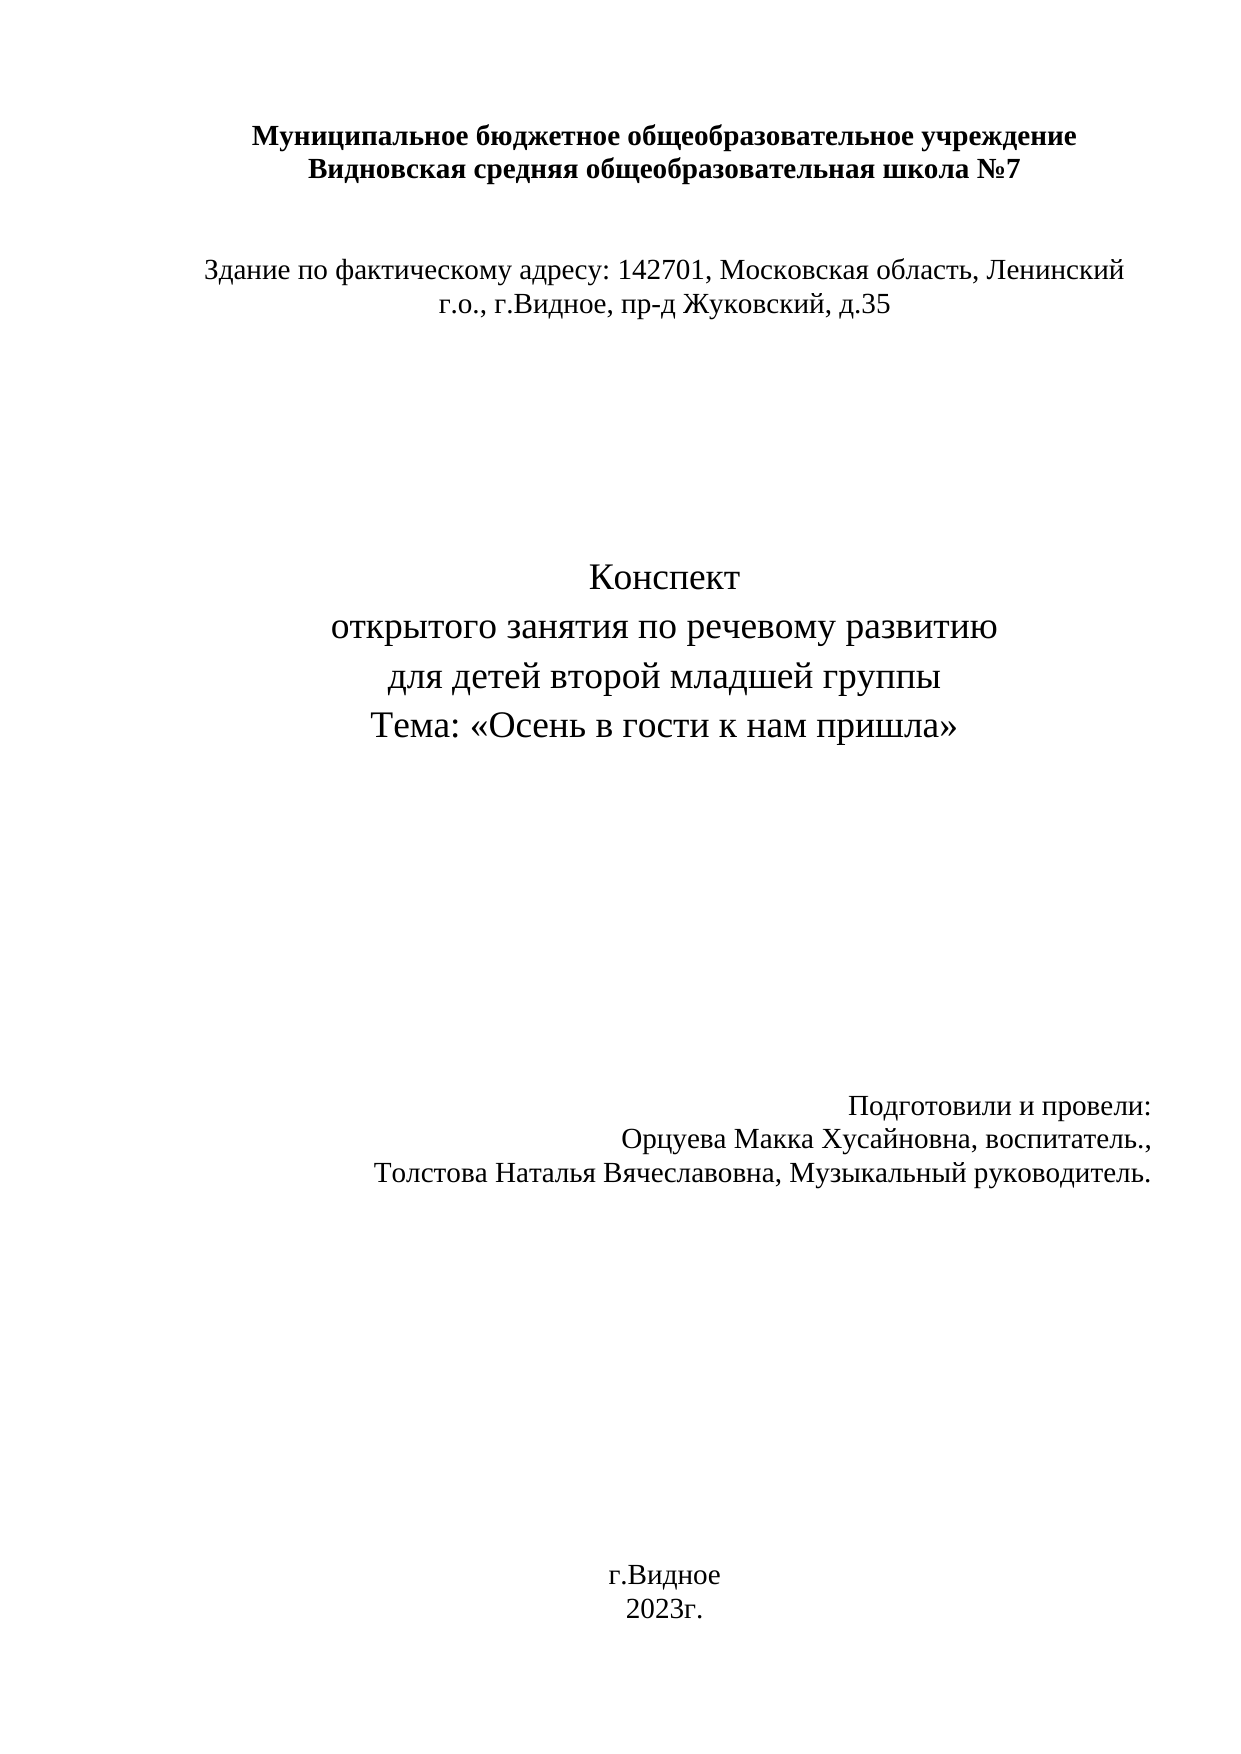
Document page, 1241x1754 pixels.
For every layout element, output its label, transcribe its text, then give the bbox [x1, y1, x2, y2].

text Подготовили и провели: [177, 1088, 1152, 1121]
text Видновская средняя общеобразовательная школа №7 [177, 152, 1152, 185]
text Муниципальное бюджетное общеобразовательное учреждение [177, 118, 1152, 152]
text Толстова Наталья Вячеславовна, Музыкальный руководитель. [177, 1155, 1152, 1188]
text г.Видное [177, 1557, 1152, 1591]
text Здание по фактическому адресу: 142701, Московская область, Ленинский г.о., г.Видное, пр-д Жуковский, д.35 [177, 252, 1152, 319]
text Орцуева Макка Хусайновна, воспитатель., [177, 1121, 1152, 1155]
text открытого занятия по речевому развитию [177, 604, 1152, 647]
text для детей второй младшей группы [177, 653, 1152, 696]
text 2023г. [177, 1591, 1152, 1624]
text Тема: «Осень в гости к нам пришла» [177, 703, 1152, 746]
text Конспект [177, 554, 1152, 597]
